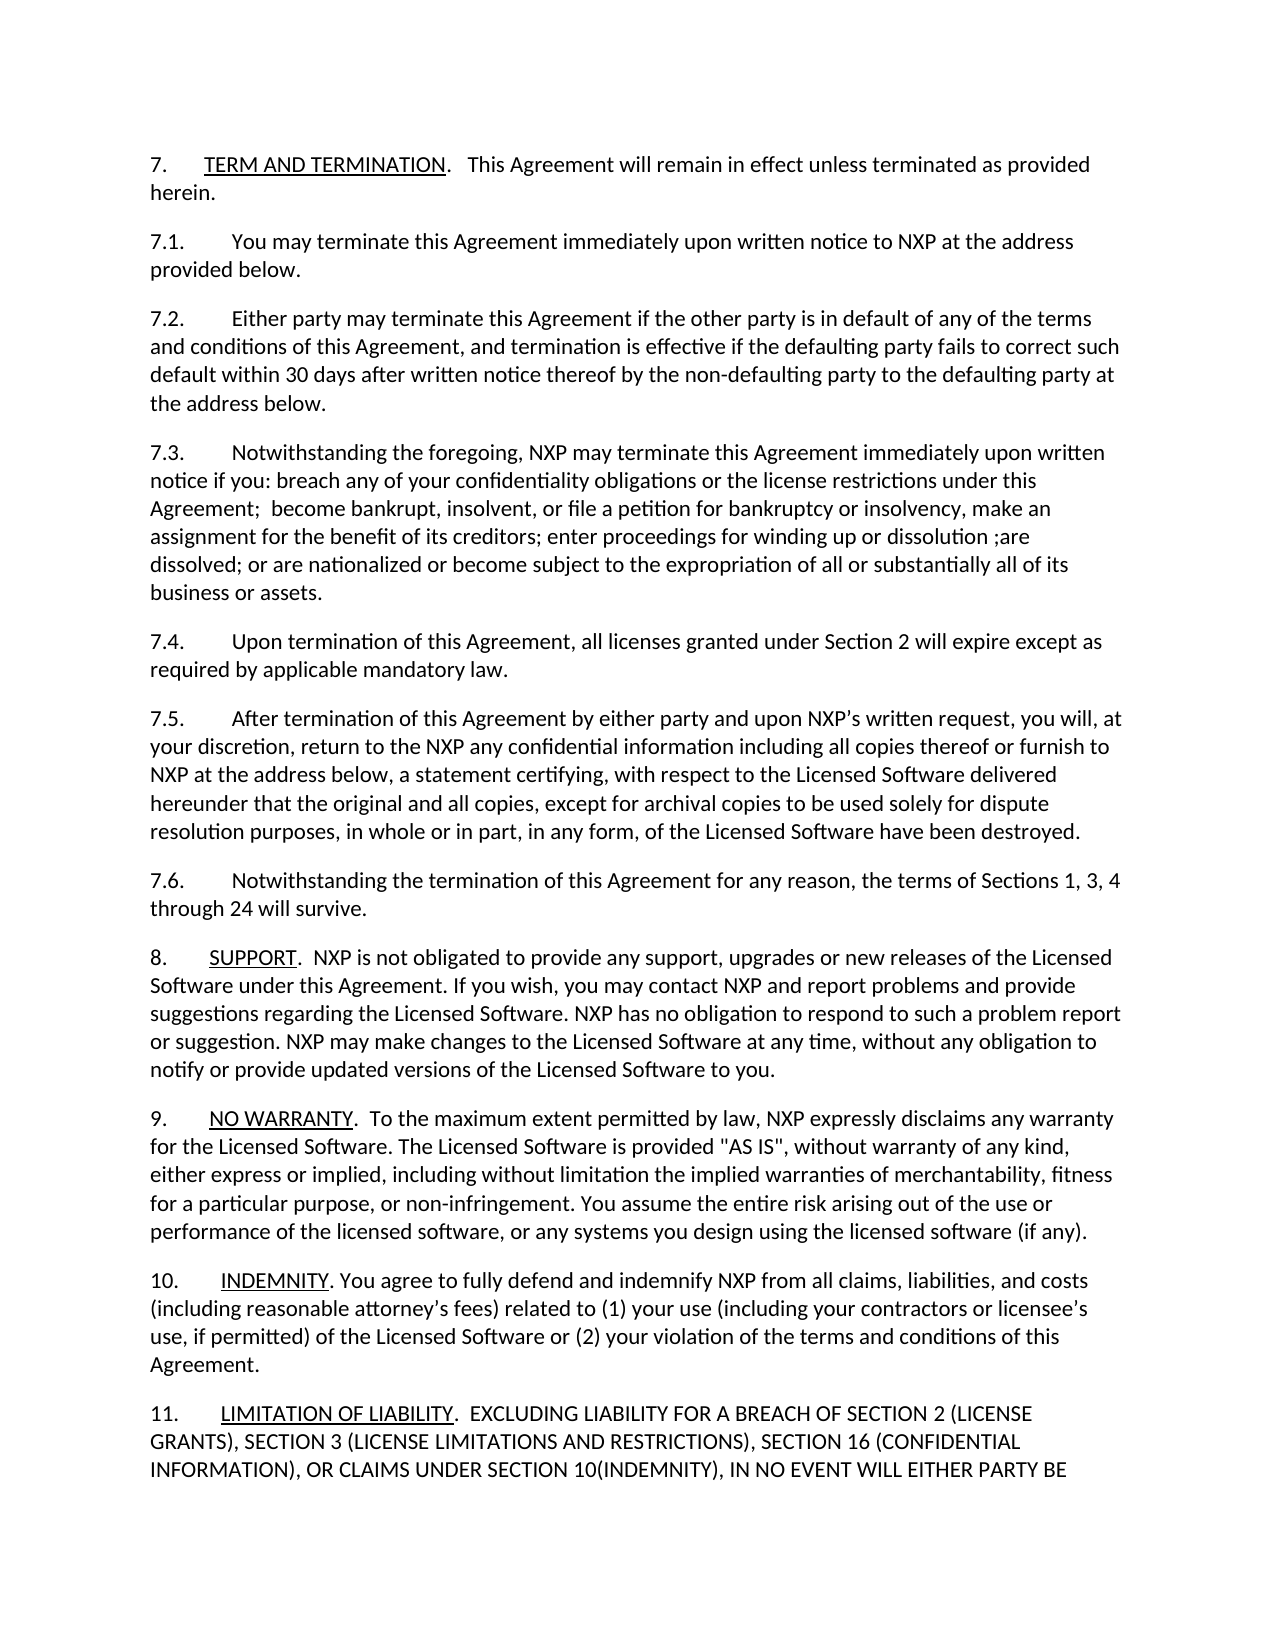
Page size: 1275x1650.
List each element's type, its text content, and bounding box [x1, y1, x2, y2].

text 7.2. Either party may terminate this Agreement if the other party is in default of any of the terms and conditions of this Agreement, and termination is effective if the defaulting party fails to correct such default within 30 days after written notice thereof by the non-defaulting party to the defaulting party at the address below. [150, 304, 1125, 417]
text 7. TERM AND TERMINATION. This Agreement will remain in effect unless terminated as provided herein. [150, 150, 1125, 206]
text 9. NO WARRANTY. To the maximum extent permitted by law, NXP expressly disclaims any warranty for the Licensed Software. The Licensed Software is provided "AS IS", without warranty of any kind, either express or implied, including without limitation the implied warranties of merchantability, fitness for a particular purpose, or non-infringement. You assume the entire risk arising out of the use or performance of the licensed software, or any systems you design using the licensed software (if any). [150, 1104, 1125, 1245]
text 7.3. Notwithstanding the foregoing, NXP may terminate this Agreement immediately upon written notice if you: breach any of your confidentiality obligations or the license restrictions under this Agreement; become bankrupt, insolvent, or file a petition for bankruptcy or insolvency, make an assignment for the benefit of its creditors; enter proceedings for winding up or dissolution ;are dissolved; or are nationalized or become subject to the expropriation of all or substantially all of its business or assets. [150, 437, 1125, 606]
text 10. INDEMNITY. You agree to fully defend and indemnify NXP from all claims, liabilities, and costs (including reasonable attorney’s fees) related to (1) your use (including your contractors or licensee’s use, if permitted) of the Licensed Software or (2) your violation of the terms and conditions of this Agreement. [150, 1266, 1125, 1378]
text 7.6. Notwithstanding the termination of this Agreement for any reason, the terms of Sections 1, 3, 4 through 24 will survive. [150, 866, 1125, 922]
text 8. SUPPORT. NXP is not obligated to provide any support, upgrades or new releases of the Licensed Software under this Agreement. If you wish, you may contact NXP and report problems and provide suggestions regarding the Licensed Software. NXP has no obligation to respond to such a problem report or suggestion. NXP may make changes to the Licensed Software at any time, without any obligation to notify or provide updated versions of the Licensed Software to you. [150, 943, 1125, 1083]
text 7.1. You may terminate this Agreement immediately upon written notice to NXP at the address provided below. [150, 227, 1125, 283]
text 7.5. After termination of this Agreement by either party and upon NXP’s written request, you will, at your discretion, return to the NXP any confidential information including all copies thereof or furnish to NXP at the address below, a statement certifying, with respect to the Licensed Software delivered hereunder that the original and all copies, except for archival copies to be used solely for dispute resolution purposes, in whole or in part, in any form, of the Licensed Software have been destroyed. [150, 704, 1125, 845]
text 7.4. Upon termination of this Agreement, all licenses granted under Section 2 will expire except as required by applicable mandatory law. [150, 627, 1125, 683]
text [150, 1399, 1125, 1483]
